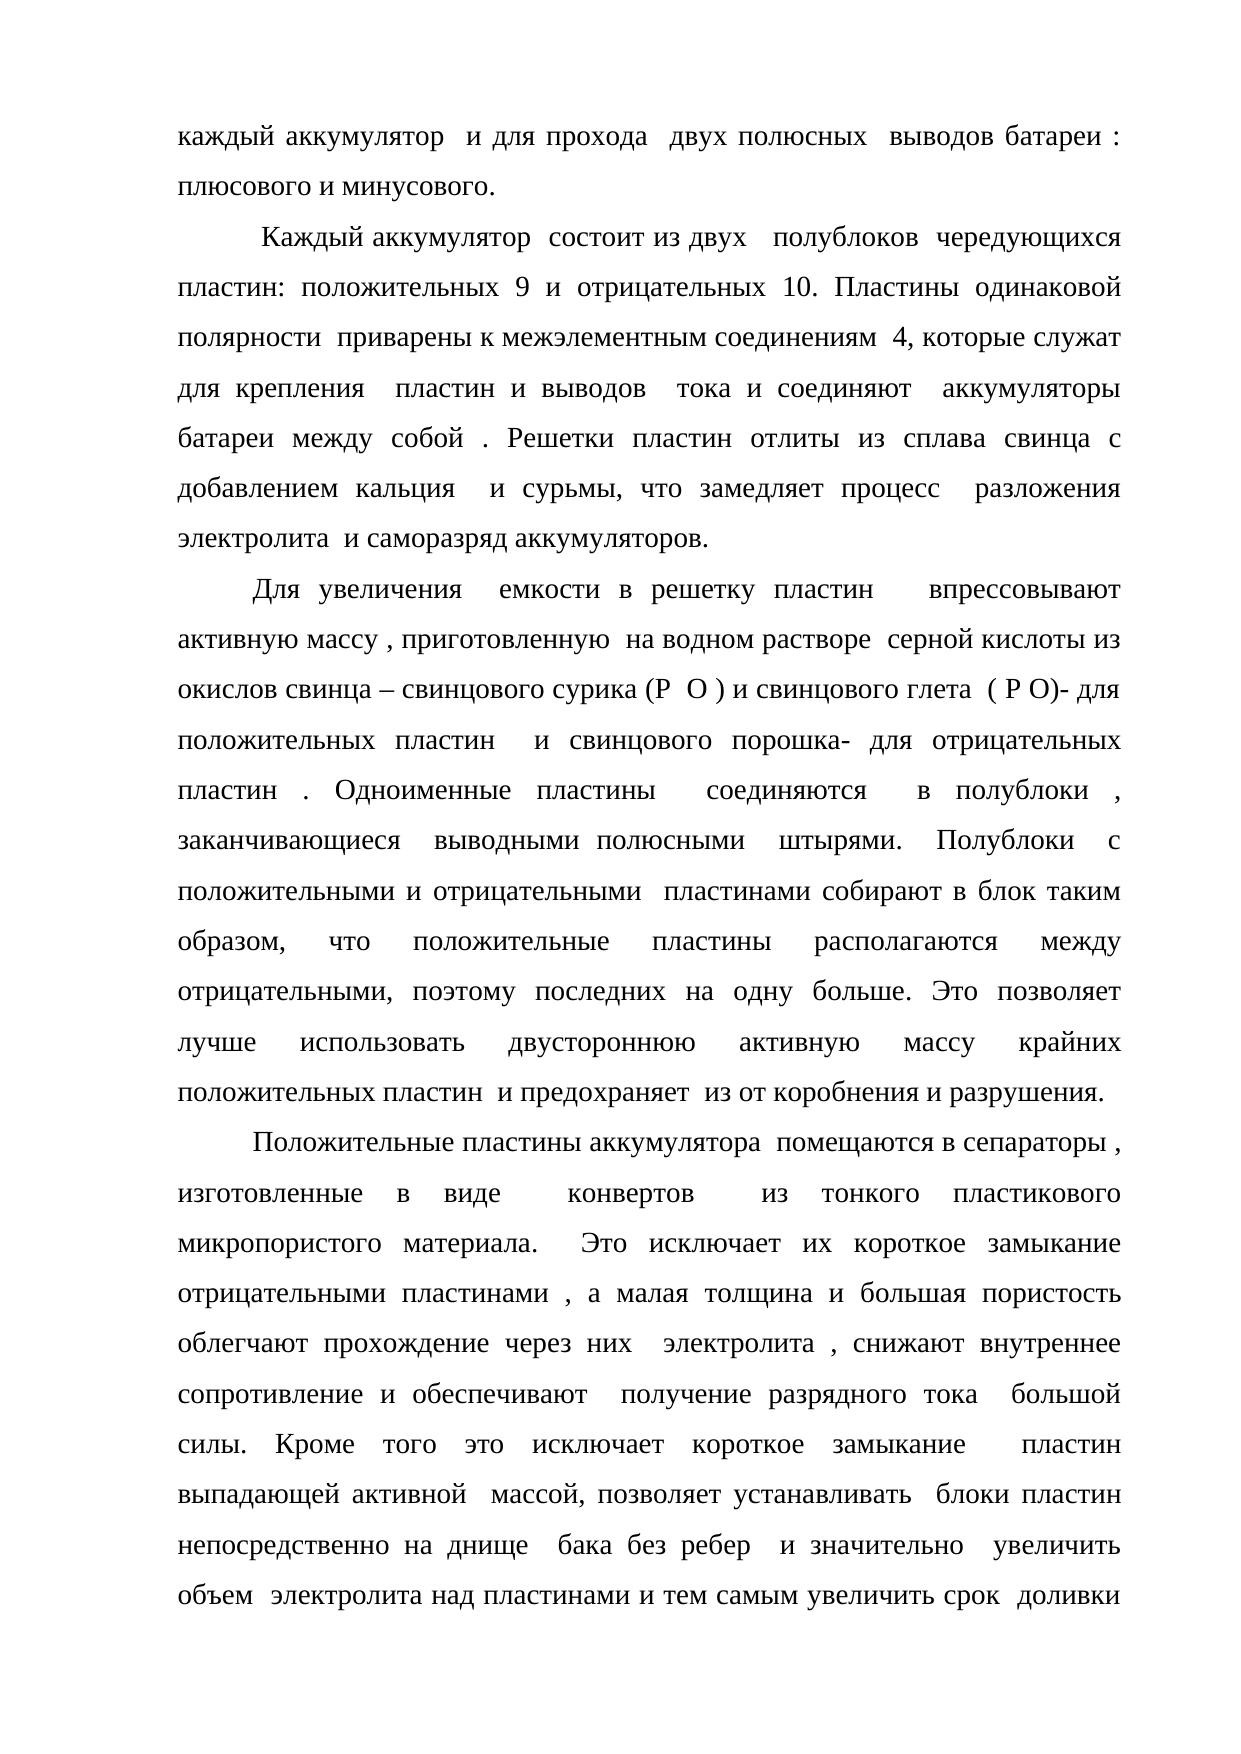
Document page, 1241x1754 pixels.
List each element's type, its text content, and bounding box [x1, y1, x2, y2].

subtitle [177, 1124, 1122, 1611]
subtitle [177, 118, 1122, 202]
subtitle Для увеличения емкости в решетку пластин впрессовывают активную массу , приготовленную на водном растворе серной кислоты из окислов свинца – свинцового сурика (Р О ) и свинцового глета ( Р О)- для положительных пластин и свинцового порошка- для отрицательных пластин . Одноименные пластины соединяются в полублоки , заканчивающиеся выводными полюсными штырями. Полублоки с положительными и отрицательными пластинами собирают в блок таким образом, что положительные пластины располагаются между отрицательными, поэтому последних на одну больше. Это позволяет лучше использовать двустороннюю активную массу крайних положительных пластин и предохраняет из от коробнения и разрушения. [177, 571, 1122, 1108]
subtitle Каждый аккумулятор состоит из двух полублоков чередующихся пластин: положительных 9 и отрицательных 10. Пластины одинаковой полярности приварены к межэлементным соединениям 4, которые служат для крепления пластин и выводов тока и соединяют аккумуляторы батареи между собой . Решетки пластин отлиты из сплава свинца с добавлением кальция и сурьмы, что замедляет процесс разложения электролита и саморазряд аккумуляторов. [177, 219, 1122, 554]
